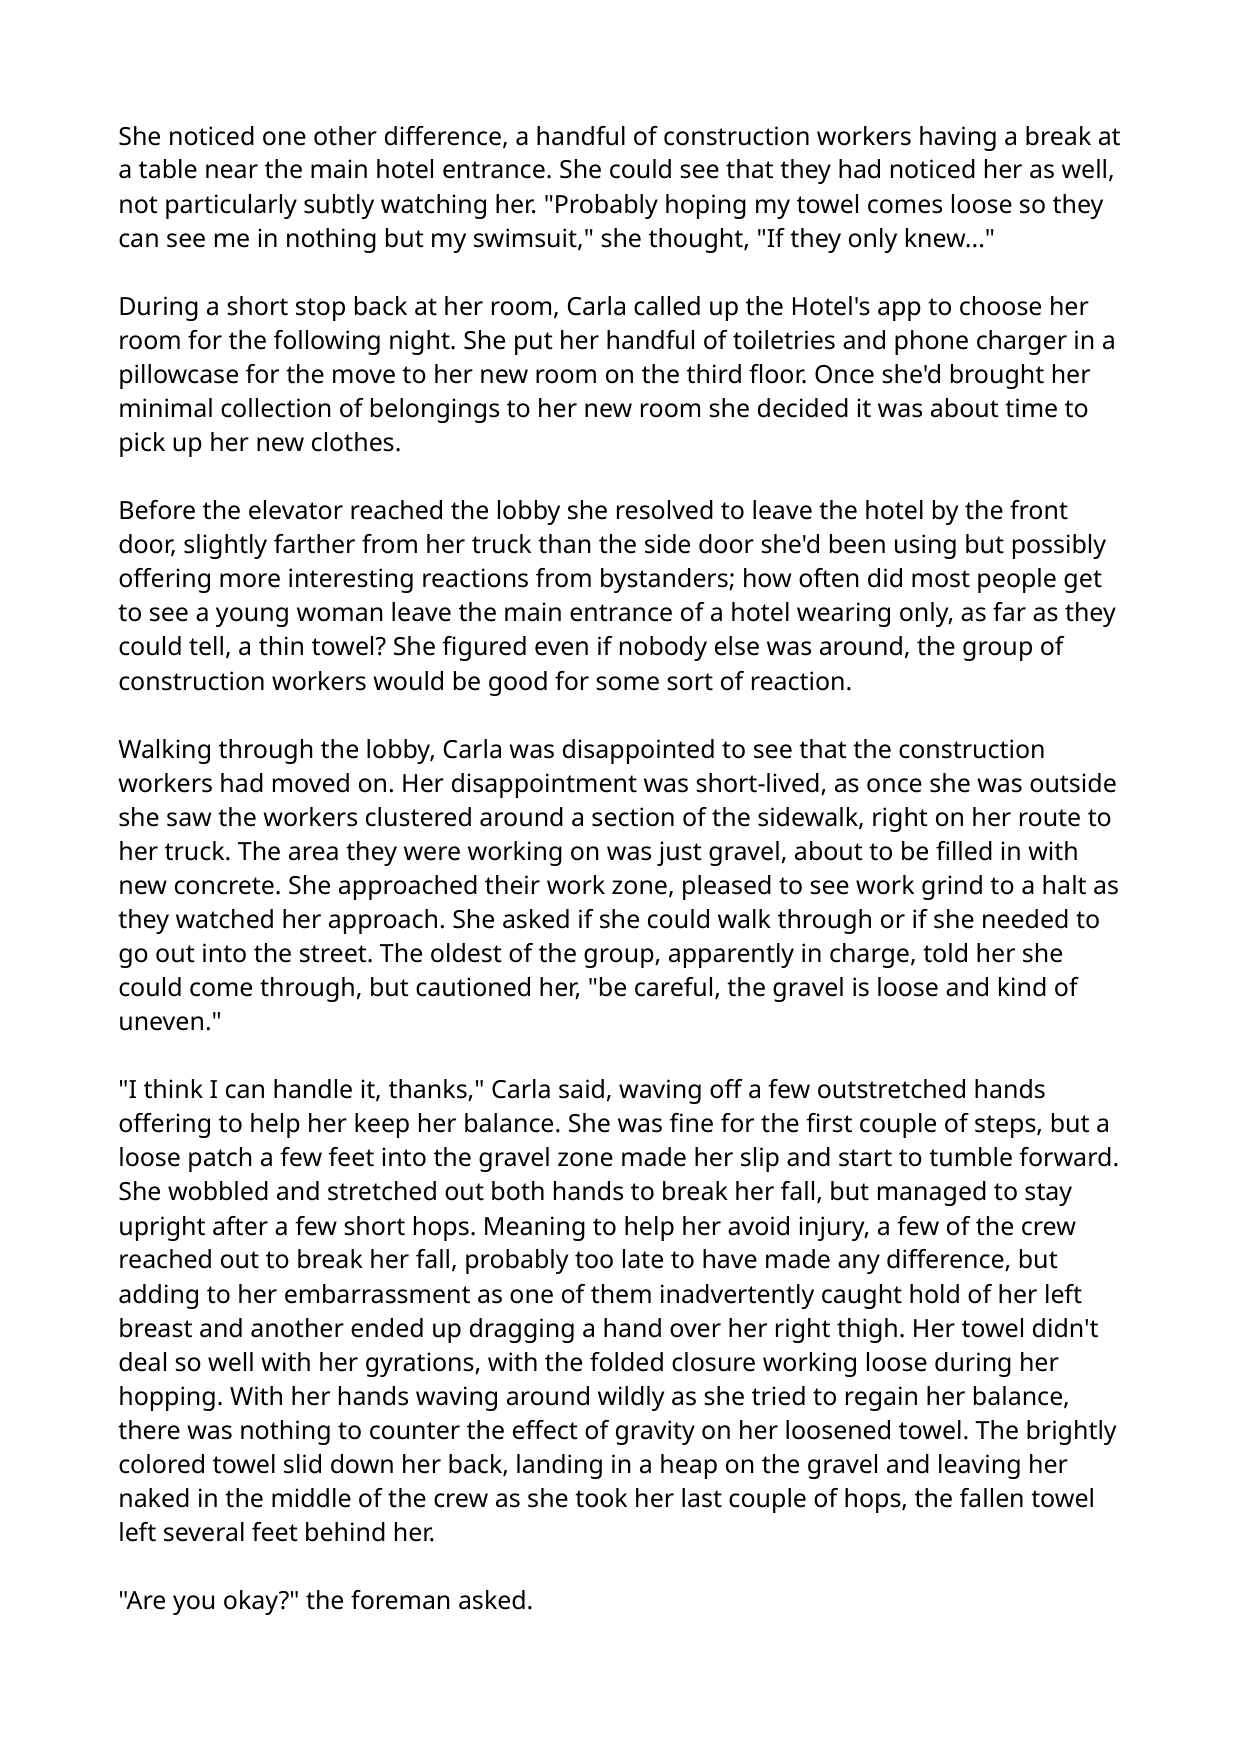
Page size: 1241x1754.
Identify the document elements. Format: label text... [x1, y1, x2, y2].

text Walking through the lobby, Carla was disappointed to see that the construction workers had moved on. Her disappointment was short-lived, as once she was outside she saw the workers clustered around a section of the sidewalk, right on her route to her truck. The area they were working on was just gravel, about to be filled in with new concrete. She approached their work zone, pleased to see work grind to a halt as they watched her approach. She asked if she could walk through or if she needed to go out into the street. The oldest of the group, apparently in charge, told her she could come through, but cautioned her, "be careful, the gravel is loose and kind of uneven." [118, 731, 1122, 1038]
text "Are you okay?" the foreman asked. [118, 1583, 1122, 1617]
text She noticed one other difference, a handful of construction workers having a break at a table near the main hotel entrance. She could see that they had noticed her as well, not particularly subtly watching her. "Probably hoping my towel comes loose so they can see me in nothing but my swimsuit," she thought, "If they only knew..." [118, 118, 1122, 254]
text During a short stop back at her room, Carla called up the Hotel's app to choose her room for the following night. She put her handful of toiletries and phone charger in a pillowcase for the move to her new room on the third floor. Once she'd brought her minimal collection of belongings to her new room she decided it was about time to pick up her new clothes. [118, 288, 1122, 459]
text Before the elevator reached the lobby she resolved to leave the hotel by the front door, slightly farther from her truck than the side door she'd been using but possibly offering more interesting reactions from bystanders; how often did most people get to see a young woman leave the main entrance of a hotel wearing only, as far as they could tell, a thin towel? She figured even if nobody else was around, the group of construction workers would be good for some sort of reaction. [118, 493, 1122, 697]
text "I think I can handle it, thanks," Carla said, waving off a few outstretched hands offering to help her keep her balance. She was fine for the first couple of steps, but a loose patch a few feet into the gravel zone made her slip and start to tumble forward. She wobbled and stretched out both hands to break her fall, but managed to stay upright after a few short hops. Meaning to help her avoid injury, a few of the crew reached out to break her fall, probably too late to have made any difference, but adding to her embarrassment as one of them inadvertently caught hold of her left breast and another ended up dragging a hand over her right thigh. Her towel didn't deal so well with her gyrations, with the folded closure working loose during her hopping. With her hands waving around wildly as she tried to regain her balance, there was nothing to counter the effect of gravity on her loosened towel. The brightly colored towel slid down her back, landing in a heap on the gravel and leaving her naked in the middle of the crew as she took her last couple of hops, the fallen towel left several feet behind her. [118, 1072, 1122, 1549]
